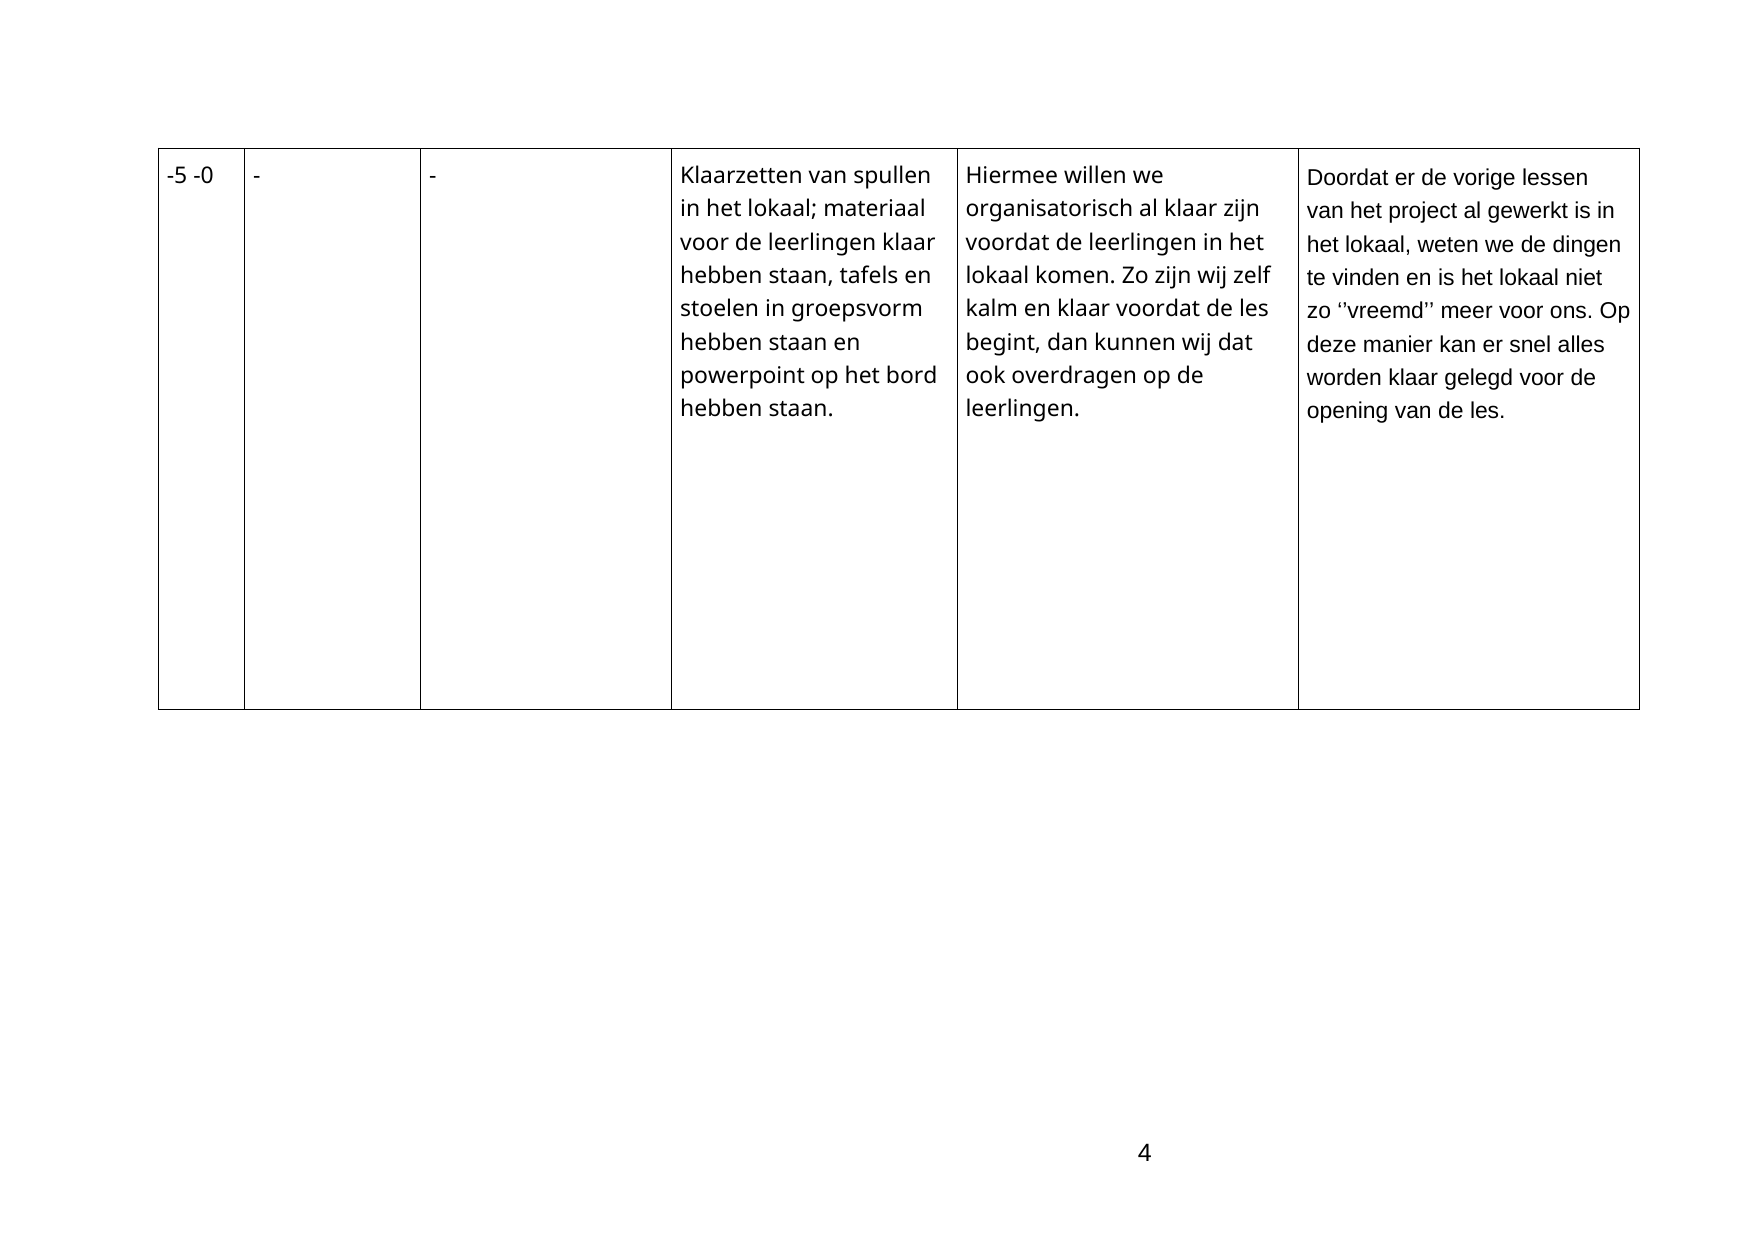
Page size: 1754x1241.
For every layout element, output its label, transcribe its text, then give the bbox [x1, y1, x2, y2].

table_cell Hiermee willen we organisatorisch al klaar zijn voordat de leerlingen in het lokaal komen. Zo zijn wij zelf kalm en klaar voordat de les begint, dan kunnen wij dat ook overdragen op de leerlingen. [958, 149, 1298, 709]
table_cell Doordat er de vorige lessen van het project al gewerkt is in het lokaal, weten we de dingen te vinden en is het lokaal niet zo ‘’vreemd’’ meer voor ons. Op deze manier kan er snel alles worden klaar gelegd voor de opening van de les. [1299, 149, 1639, 709]
table_cell - [245, 149, 420, 709]
table_cell Klaarzetten van spullen in het lokaal; materiaal voor de leerlingen klaar hebben staan, tafels en stoelen in groepsvorm hebben staan en powerpoint op het bord hebben staan. [672, 149, 957, 709]
table_cell - [421, 149, 671, 709]
table_cell -5 -0 [159, 149, 244, 709]
